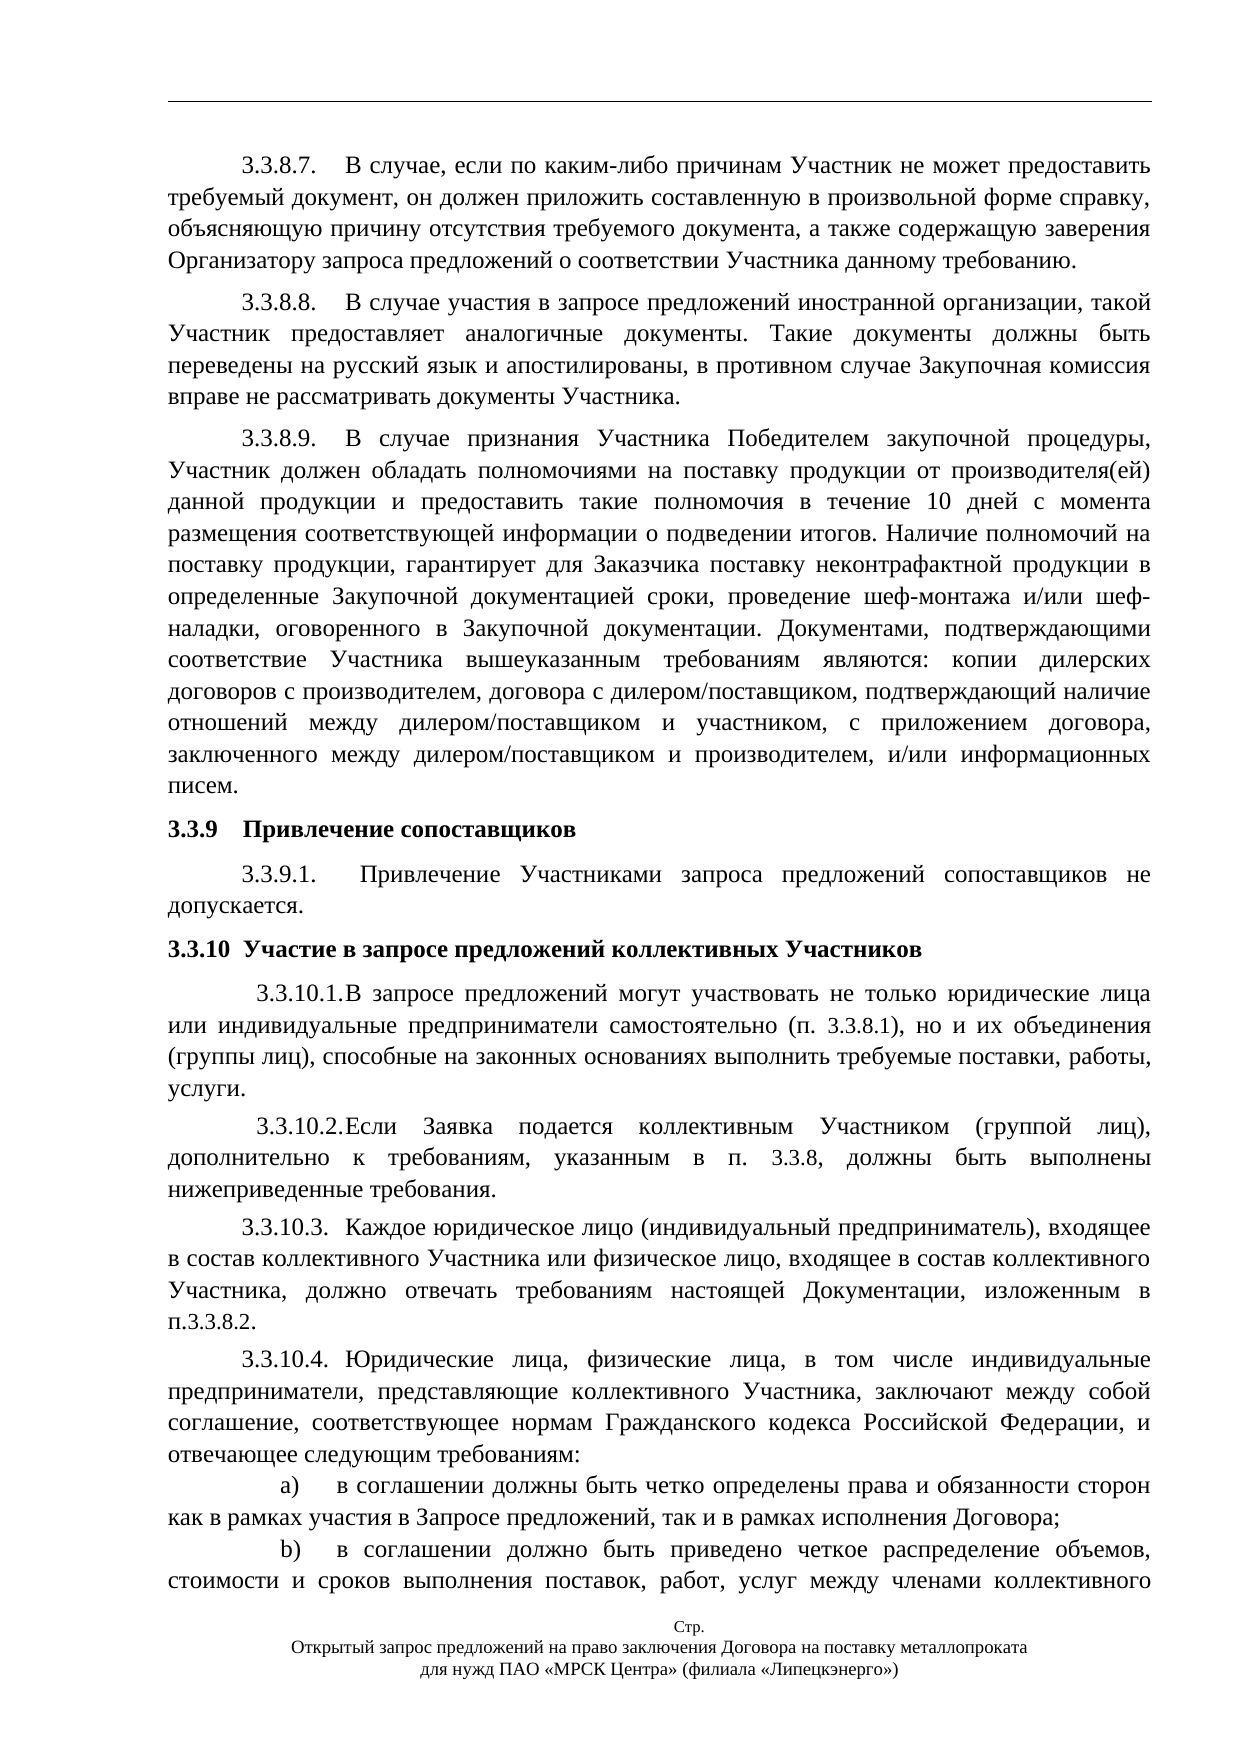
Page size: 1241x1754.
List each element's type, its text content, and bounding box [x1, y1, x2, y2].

list Если Заявка подается коллективным Участником (группой лиц), дополнительно к требованиям, указанным в п. 3.3.8, должны быть выполнены нижеприведенные требования. [168, 1111, 1152, 1203]
subtitle Привлечение сопоставщиков [168, 814, 1152, 843]
list Привлечение Участниками запроса предложений сопоставщиков не допускается. [168, 859, 1152, 919]
subtitle Участие в запросе предложений коллективных Участников [168, 934, 1152, 963]
list Юридические лица, физические лица, в том числе индивидуальные предприниматели, представляющие коллективного Участника, заключают между собой соглашение, соответствующее нормам Гражданского кодекса Российской Федерации, и отвечающее следующим требованиям: [168, 1344, 1152, 1468]
list В случае признания Участника Победителем закупочной процедуры, Участник должен обладать полномочиями на поставку продукции от производителя(ей) данной продукции и предоставить такие полномочия в течение 10 дней с момента размещения соответствующей информации о подведении итогов. Наличие полномочий на поставку продукции, гарантирует для Заказчика поставку неконтрафактной продукции в определенные Закупочной документацией сроки, проведение шеф-монтажа и/или шеф-наладки, оговоренного в Закупочной документации. Документами, подтверждающими соответствие Участника вышеуказанным требованиям являются: копии дилерских договоров с производителем, договора с дилером/поставщиком, подтверждающий наличие отношений между дилером/поставщиком и участником, с приложением договора, заключенного между дилером/поставщиком и производителем, и/или информационных писем. [168, 423, 1152, 799]
list В случае участия в запросе предложений иностранной организации, такой Участник предоставляет аналогичные документы. Такие документы должны быть переведены на русский язык и апостилированы, в противном случае Закупочная комиссия вправе не рассматривать документы Участника. [168, 287, 1152, 410]
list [168, 1534, 1152, 1594]
list в соглашении должны быть четко определены права и обязанности сторон как в рамках участия в Запросе предложений, так и в рамках исполнения Договора; [168, 1471, 1152, 1531]
list В случае, если по каким-либо причинам Участник не может предоставить требуемый документ, он должен приложить составленную в произвольной форме справку, объясняющую причину отсутствия требуемого документа, а также содержащую заверения Организатору запроса предложений о соответствии Участника данному требованию. [168, 150, 1152, 273]
list Каждое юридическое лицо (индивидуальный предприниматель), входящее в состав коллективного Участника или физическое лицо, входящее в состав коллективного Участника, должно отвечать требованиям настоящей Документации, изложенным в п.3.3.8.2. [168, 1212, 1152, 1335]
list В запросе предложений могут участвовать не только юридические лица или индивидуальные предприниматели самостоятельно (п. 3.3.8.1), но и их объединения (группы лиц), способные на законных основаниях выполнить требуемые поставки, работы, услуги. [168, 978, 1152, 1102]
